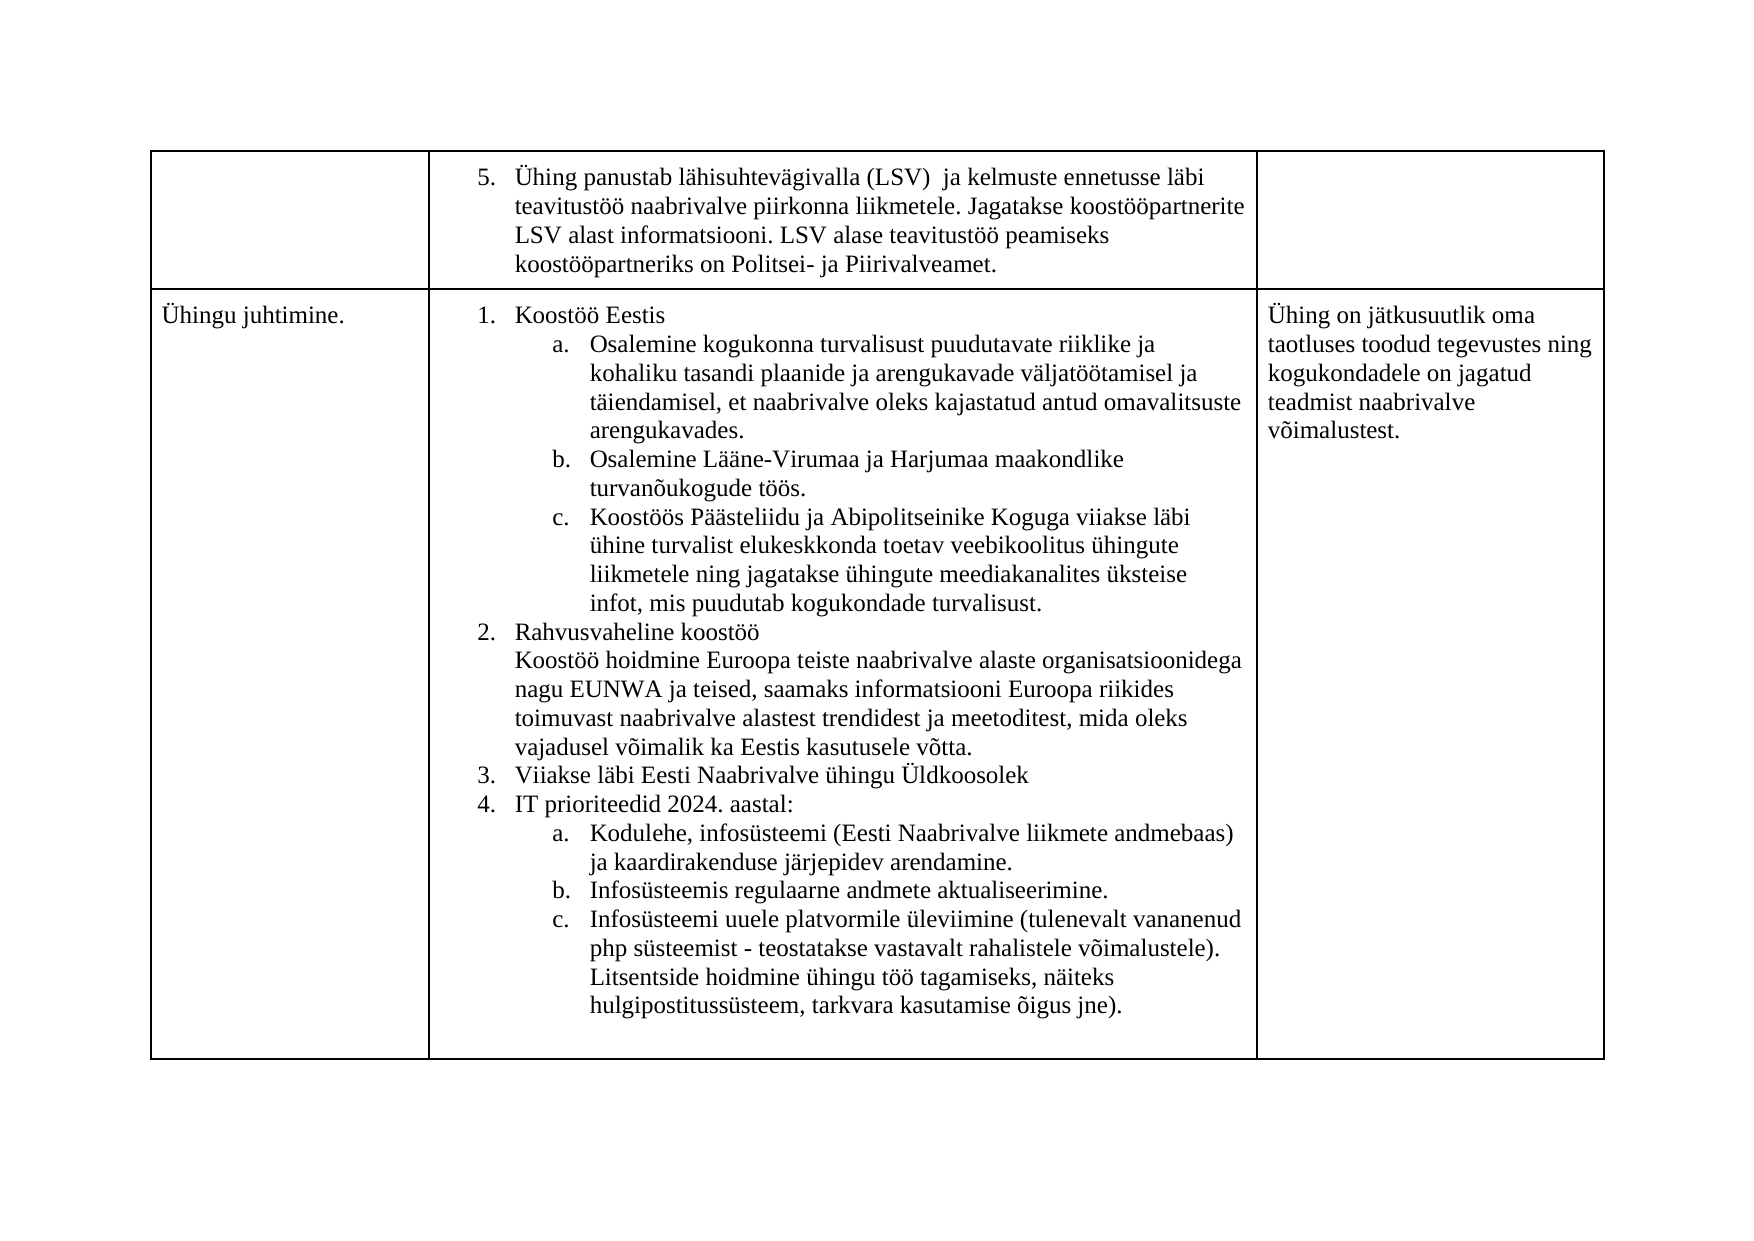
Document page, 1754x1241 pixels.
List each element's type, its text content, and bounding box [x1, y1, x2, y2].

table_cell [430, 152, 1256, 288]
table_cell Ühingu juhtimine. [152, 290, 428, 1058]
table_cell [152, 152, 428, 288]
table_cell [1258, 152, 1603, 288]
table_cell Koostöö Eestis Osalemine kogukonna turvalisust puudutavate riiklike ja kohaliku tasandi plaanide ja arengukavade väljatöötamisel ja täiendamisel, et naabrivalve oleks kajastatud antud omavalitsuste arengukavades. Osalemine Lääne-Virumaa ja Harjumaa maakondlike turvanõukogude töös. Koostöös Päästeliidu ja Abipolitseinike Koguga viiakse läbi ühine turvalist elukeskkonda toetav veebikoolitus ühingute liikmetele ning jagatakse ühingute meediakanalites üksteise infot, mis puudutab kogukondade turvalisust. Rahvusvaheline koostöö Koostöö hoidmine Euroopa teiste naabrivalve alaste organisatsioonidega nagu EUNWA ja teised, saamaks informatsiooni Euroopa riikides toimuvast naabrivalve alastest trendidest ja meetoditest, mida oleks vajadusel võimalik ka Eestis kasutusele võtta. Viiakse läbi Eesti Naabrivalve ühingu Üldkoosolek IT prioriteedid 2024. aastal: Kodulehe, infosüsteemi (Eesti Naabrivalve liikmete andmebaas) ja kaardirakenduse järjepidev arendamine. Infosüsteemis regulaarne andmete aktualiseerimine. Infosüsteemi uuele platvormile üleviimine (tulenevalt vananenud php süsteemist - teostatakse vastavalt rahalistele võimalustele). Litsentside hoidmine ühingu töö tagamiseks, näiteks hulgipostitussüsteem, tarkvara kasutamise õigus jne). [430, 290, 1256, 1058]
table_cell Ühing on jätkusuutlik oma taotluses toodud tegevustes ning kogukondadele on jagatud teadmist naabrivalve võimalustest. [1258, 290, 1603, 1058]
